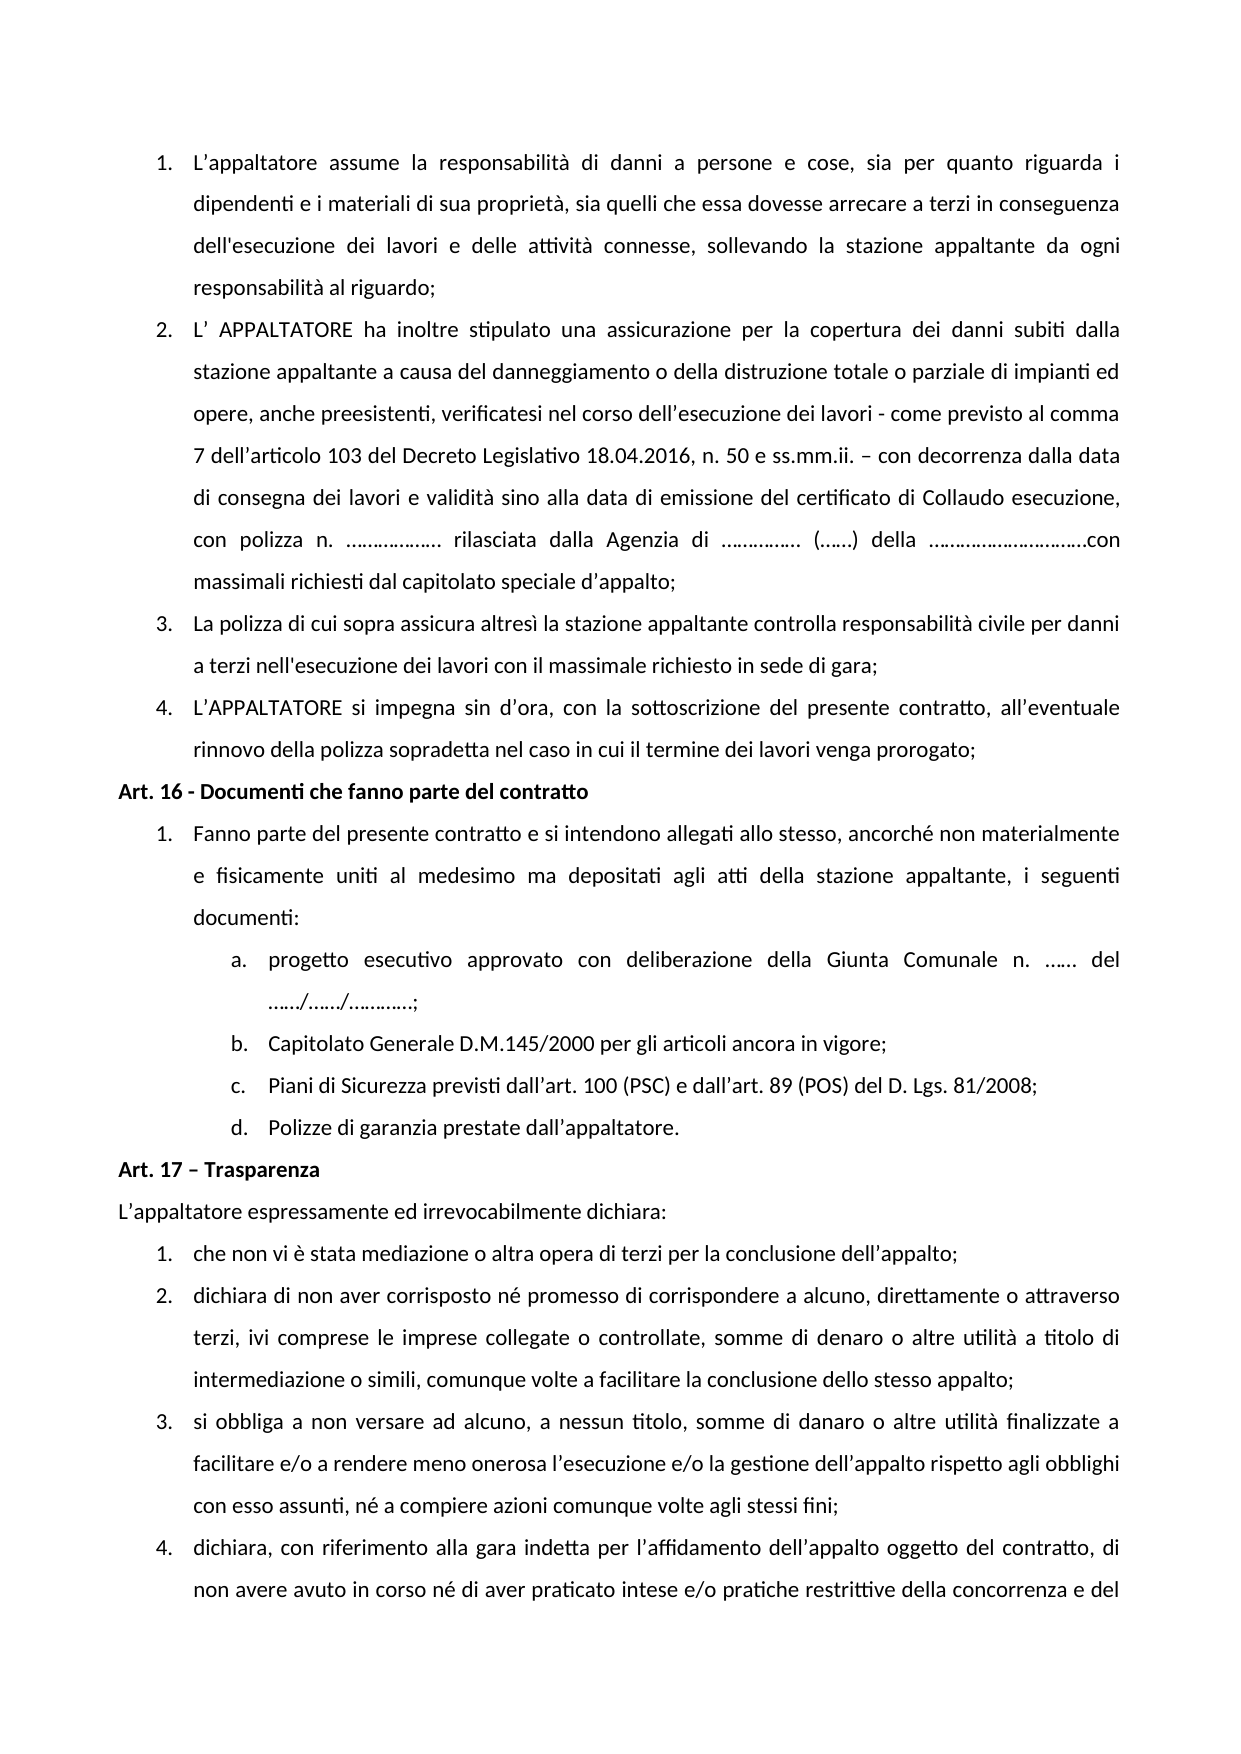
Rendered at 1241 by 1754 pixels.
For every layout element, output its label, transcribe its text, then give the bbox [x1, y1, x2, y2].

list che non vi è stata mediazione o altra opera di terzi per la conclusione dell’appalto; [156, 1239, 1122, 1267]
list Piani di Sicurezza previsti dall’art. 100 (PSC) e dall’art. 89 (POS) del D. Lgs. 81/2008; [231, 1071, 1122, 1099]
list Capitolato Generale D.M.145/2000 per gli articoli ancora in vigore; [231, 1029, 1122, 1057]
list L’ APPALTATORE ha inoltre stipulato una assicurazione per la copertura dei danni subiti dalla stazione appaltante a causa del danneggiamento o della distruzione totale o parziale di impianti ed opere, anche preesistenti, verificatesi nel corso dell’esecuzione dei lavori - come previsto al comma 7 dell’articolo 103 del Decreto Legislativo 18.04.2016, n. 50 e ss.mm.ii. – con decorrenza dalla data di consegna dei lavori e validità sino alla data di emissione del certificato di Collaudo esecuzione, con polizza n. ……………… rilasciata dalla Agenzia di …………… (……) della …………………………con massimali richiesti dal capitolato speciale d’appalto; [156, 316, 1122, 595]
list si obbliga a non versare ad alcuno, a nessun titolo, somme di danaro o altre utilità finalizzate a facilitare e/o a rendere meno onerosa l’esecuzione e/o la gestione dell’appalto rispetto agli obblighi con esso assunti, né a compiere azioni comunque volte agli stessi fini; [156, 1407, 1122, 1519]
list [156, 1533, 1122, 1603]
list progetto esecutivo approvato con deliberazione della Giunta Comunale n. …… del ……/……/…………; [231, 945, 1122, 1015]
text Art. 17 – Trasparenza [118, 1155, 1122, 1183]
list L’appaltatore assume la responsabilità di danni a persone e cose, sia per quanto riguarda i dipendenti e i materiali di sua proprietà, sia quelli che essa dovesse arrecare a terzi in conseguenza dell'esecuzione dei lavori e delle attività connesse, sollevando la stazione appaltante da ogni responsabilità al riguardo; [156, 148, 1122, 302]
list Polizze di garanzia prestate dall’appaltatore. [231, 1113, 1122, 1141]
list La polizza di cui sopra assicura altresì la stazione appaltante controlla responsabilità civile per danni a terzi nell'esecuzione dei lavori con il massimale richiesto in sede di gara; [156, 609, 1122, 679]
list L’APPALTATORE si impegna sin d’ora, con la sottoscrizione del presente contratto, all’eventuale rinnovo della polizza sopradetta nel caso in cui il termine dei lavori venga prorogato; [156, 693, 1122, 763]
list Fanno parte del presente contratto e si intendono allegati allo stesso, ancorché non materialmente e fisicamente uniti al medesimo ma depositati agli atti della stazione appaltante, i seguenti documenti: [156, 819, 1122, 931]
list dichiara di non aver corrisposto né promesso di corrispondere a alcuno, direttamente o attraverso terzi, ivi comprese le imprese collegate o controllate, somme di denaro o altre utilità a titolo di intermediazione o simili, comunque volte a facilitare la conclusione dello stesso appalto; [156, 1281, 1122, 1393]
text Art. 16 - Documenti che fanno parte del contratto [118, 777, 1122, 805]
text L’appaltatore espressamente ed irrevocabilmente dichiara: [118, 1197, 1122, 1225]
